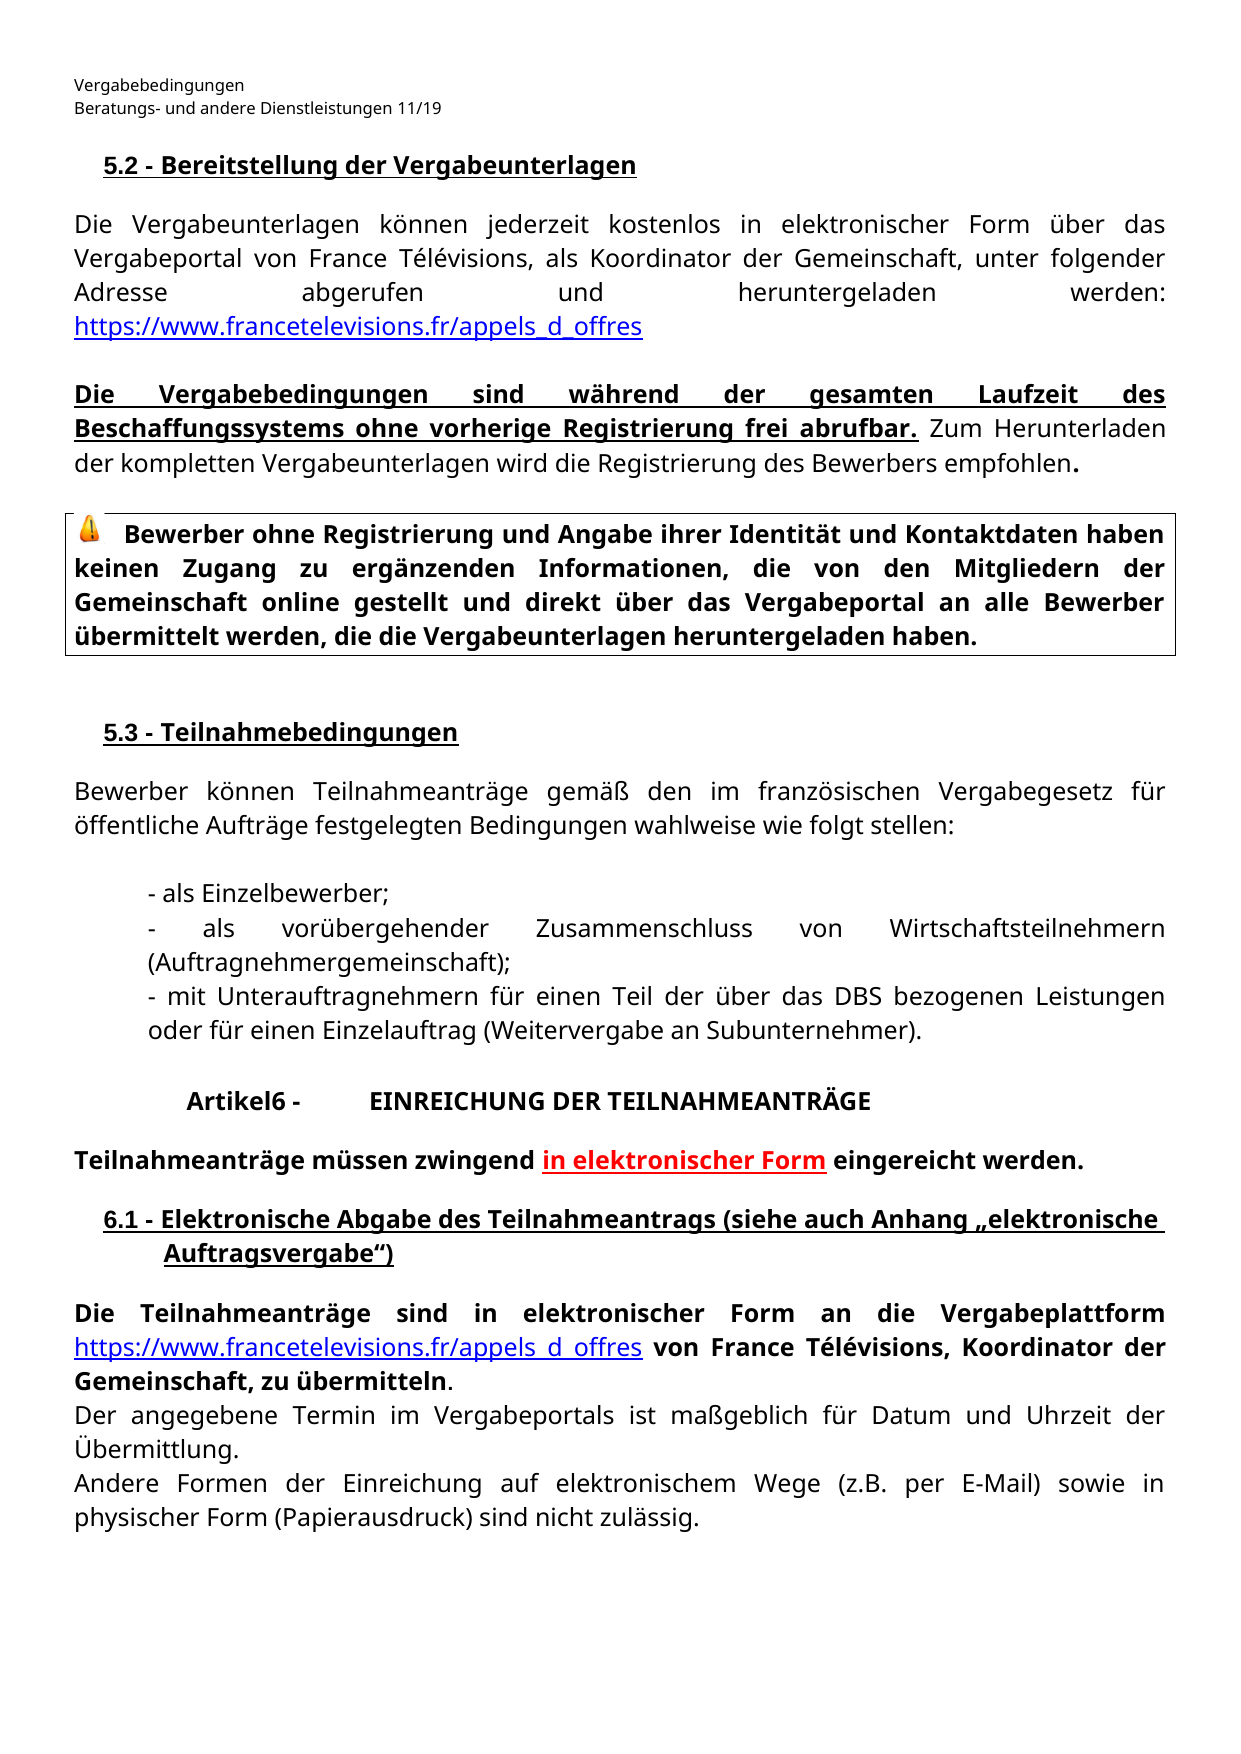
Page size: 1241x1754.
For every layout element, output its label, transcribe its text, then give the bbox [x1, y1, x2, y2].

subtitle Teilnahmebedingungen [103, 715, 1167, 749]
text Andere Formen der Einreichung auf elektronischem Wege (z.B. per E-Mail) sowie in physischer Form (Papierausdruck) sind nicht zulässig. [74, 1466, 1167, 1534]
subtitle EINREICHUNG DER TEILNAHMEANTRÄGE [186, 1084, 1167, 1118]
text Der angegebene Termin im Vergabeportals ist maßgeblich für Datum und Uhrzeit der Übermittlung. [74, 1397, 1167, 1466]
text Teilnahmeanträge müssen zwingend in elektronischer Form eingereicht werden. [74, 1143, 1167, 1177]
text - als vorübergehender Zusammenschluss von Wirtschaftsteilnehmern (Auftragnehmergemeinschaft); [148, 910, 1167, 978]
subtitle Elektronische Abgabe des Teilnahmeantrags (siehe auch Anhang „elektronische Auftragsvergabe“) [103, 1202, 1167, 1270]
text - als Einzelbewerber; [148, 876, 1167, 910]
text - mit Unterauftragnehmern für einen Teil der über das DBS bezogenen Leistungen oder für einen Einzelauftrag (Weitervergabe an Subunternehmer). [148, 978, 1167, 1046]
subtitle Bereitstellung der Vergabeunterlagen [103, 148, 1167, 182]
text Die Teilnahmeanträge sind in elektronischer Form an die Vergabeplattform https://www.francetelevisions.fr/appels_d_offres von France Télévisions, Koordinator der Gemeinschaft, zu übermitteln. [74, 1295, 1167, 1397]
text Die Vergabeunterlagen können jederzeit kostenlos in elektronischer Form über das Vergabeportal von France Télévisions, als Koordinator der Gemeinschaft, unter folgender Adresse abgerufen und heruntergeladen werden: https://www.francetelevisions.fr/appels_d_offres [74, 207, 1167, 343]
text Die Vergabebedingungen sind während der gesamten Laufzeit des Beschaffungssystems ohne vorherige Registrierung frei abrufbar. Zum Herunterladen der kompletten Vergabeunterlagen wird die Registrierung des Bewerbers empfohlen. [74, 377, 1167, 479]
text Bewerber ohne Registrierung und Angabe ihrer Identität und Kontaktdaten haben keinen Zugang zu ergänzenden Informationen, die von den Mitgliedern der Gemeinschaft online gestellt und direkt über das Vergabeportal an alle Bewerber übermittelt werden, die die Vergabeunterlagen heruntergeladen haben. [66, 514, 1175, 655]
text Bewerber können Teilnahmeanträge gemäß den im französischen Vergabegesetz für öffentliche Aufträge festgelegten Bedingungen wahlweise wie folgt stellen: [74, 774, 1167, 842]
picture [73, 513, 105, 544]
